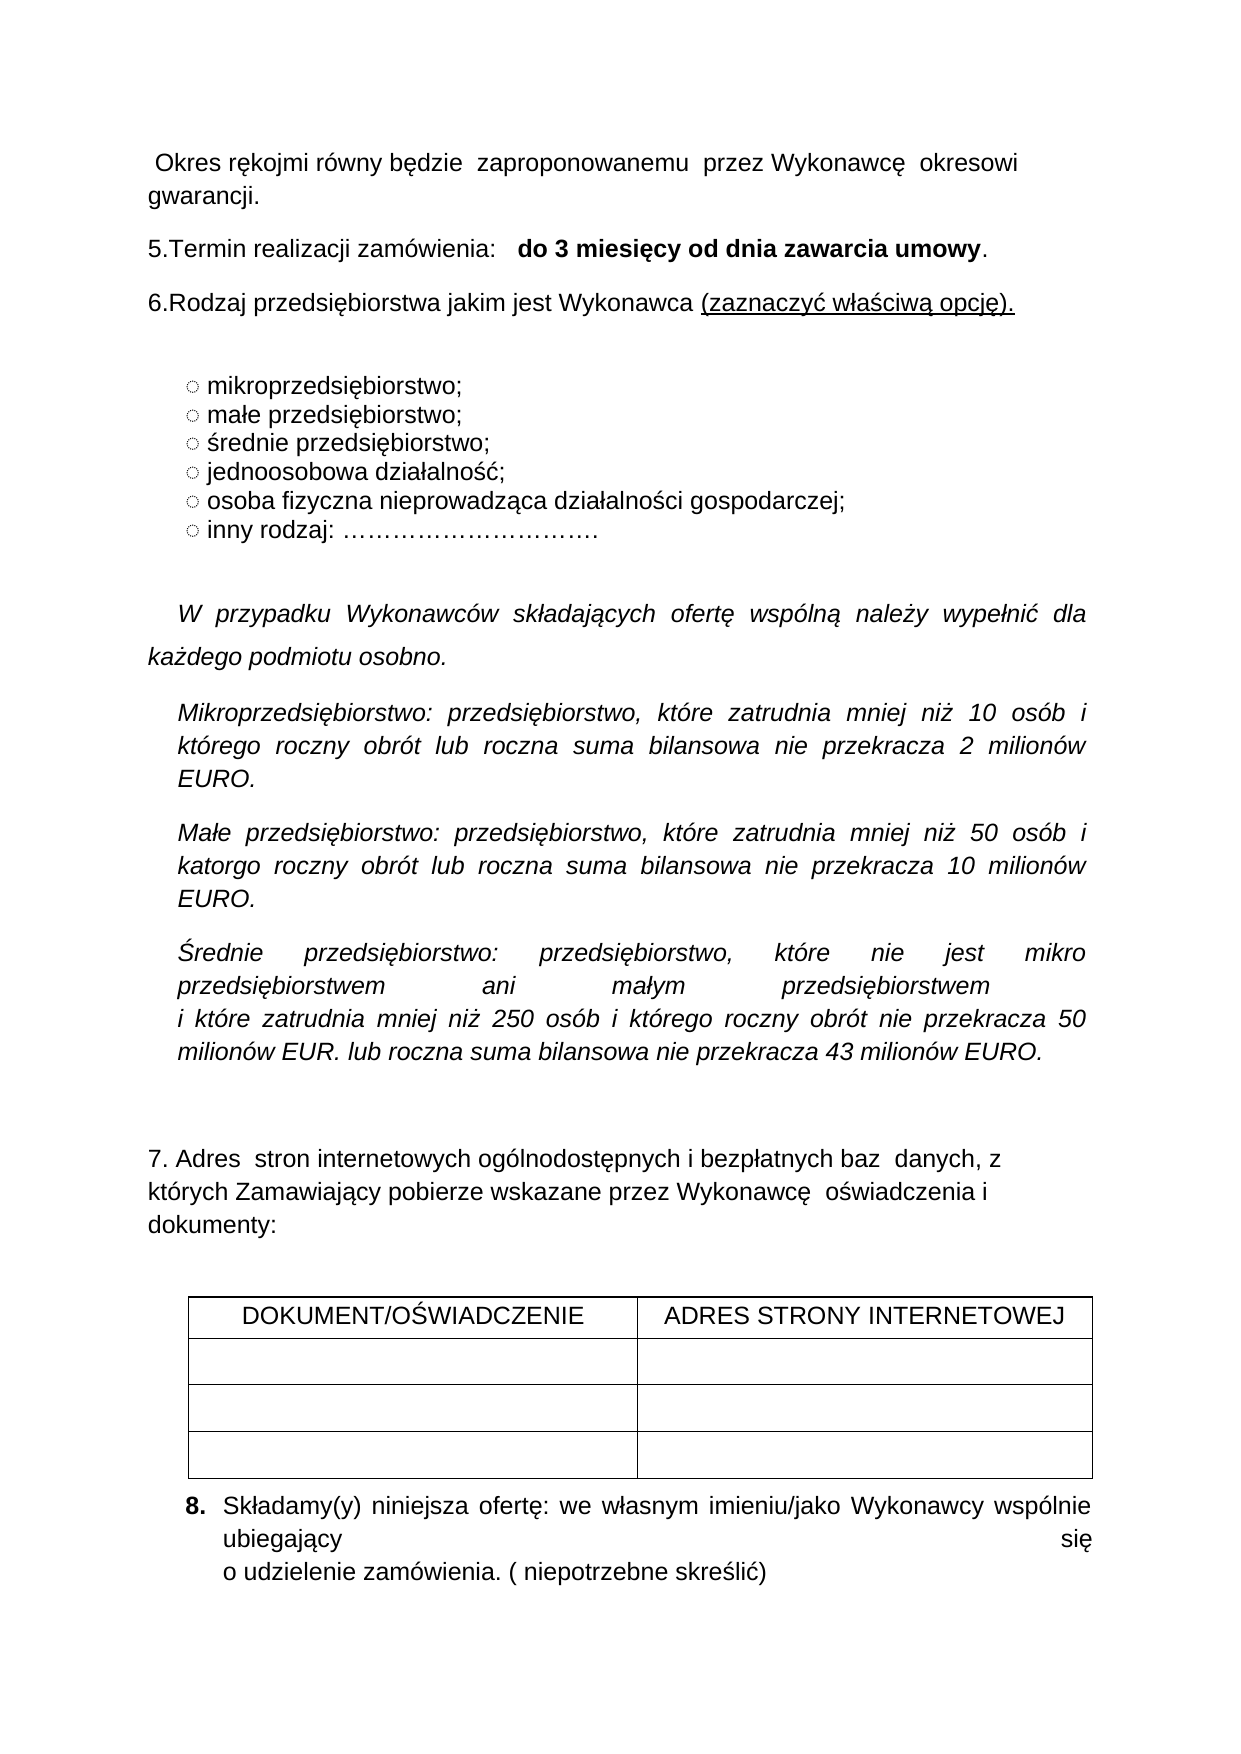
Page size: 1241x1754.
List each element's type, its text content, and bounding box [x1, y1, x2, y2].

table_header ADRES STRONY INTERNETOWEJ [638, 1298, 1092, 1338]
table_cell [638, 1385, 1092, 1431]
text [148, 148, 1093, 209]
list 󠆹 średnie przedsiębiorstwo; [185, 428, 1093, 457]
text Średnie przedsiębiorstwo: przedsiębiorstwo, które nie jest mikro przedsiębiorstwem ani małym przedsiębiorstwem i które zatrudnia mniej niż 250 osób i którego roczny obrót nie przekracza 50 milionów EUR. lub roczna suma bilansowa nie przekracza 43 milionów EURO. [177, 938, 1090, 1065]
table_cell [189, 1385, 637, 1431]
list 󠆹 mikroprzedsiębiorstwo; [185, 371, 1093, 400]
table_header DOKUMENT/OŚWIADCZENIE [189, 1298, 637, 1338]
text 5.Termin realizacji zamówienia: do 3 miesięcy od dnia zawarcia umowy. [148, 234, 1093, 263]
list 󠆹 osoba fizyczna nieprowadząca działalności gospodarczej; [185, 486, 1093, 515]
list 󠆹 inny rodzaj: …………………………. [185, 515, 1093, 543]
text 7. Adres stron internetowych ogólnodostępnych i bezpłatnych baz danych, z których Zamawiający pobierze wskazane przez Wykonawcę oświadczenia i dokumenty: [148, 1144, 1090, 1271]
table_cell [189, 1432, 637, 1477]
list Składamy(y) niniejsza ofertę: we własnym imieniu/jako Wykonawcy wspólnie ubiegający się o udzielenie zamówienia. ( niepotrzebne skreślić) [185, 1491, 1093, 1586]
list 󠆹 jednoosobowa działalność; [185, 457, 1093, 486]
table_cell [638, 1339, 1092, 1384]
table_cell [638, 1432, 1092, 1477]
text Mikroprzedsiębiorstwo: przedsiębiorstwo, które zatrudnia mniej niż 10 osób i którego roczny obrót lub roczna suma bilansowa nie przekracza 2 milionów EURO. [177, 698, 1090, 793]
text W przypadku Wykonawców składających ofertę wspólną należy wypełnić dla każdego podmiotu osobno. [148, 599, 1090, 671]
table_cell [189, 1339, 637, 1384]
text Małe przedsiębiorstwo: przedsiębiorstwo, które zatrudnia mniej niż 50 osób i katorgo roczny obrót lub roczna suma bilansowa nie przekracza 10 milionów EURO. [177, 818, 1090, 912]
list 󠆹 małe przedsiębiorstwo; [185, 400, 1093, 428]
text 6.Rodzaj przedsiębiorstwa jakim jest Wykonawca (zaznaczyć właściwą opcję). [148, 288, 1093, 317]
